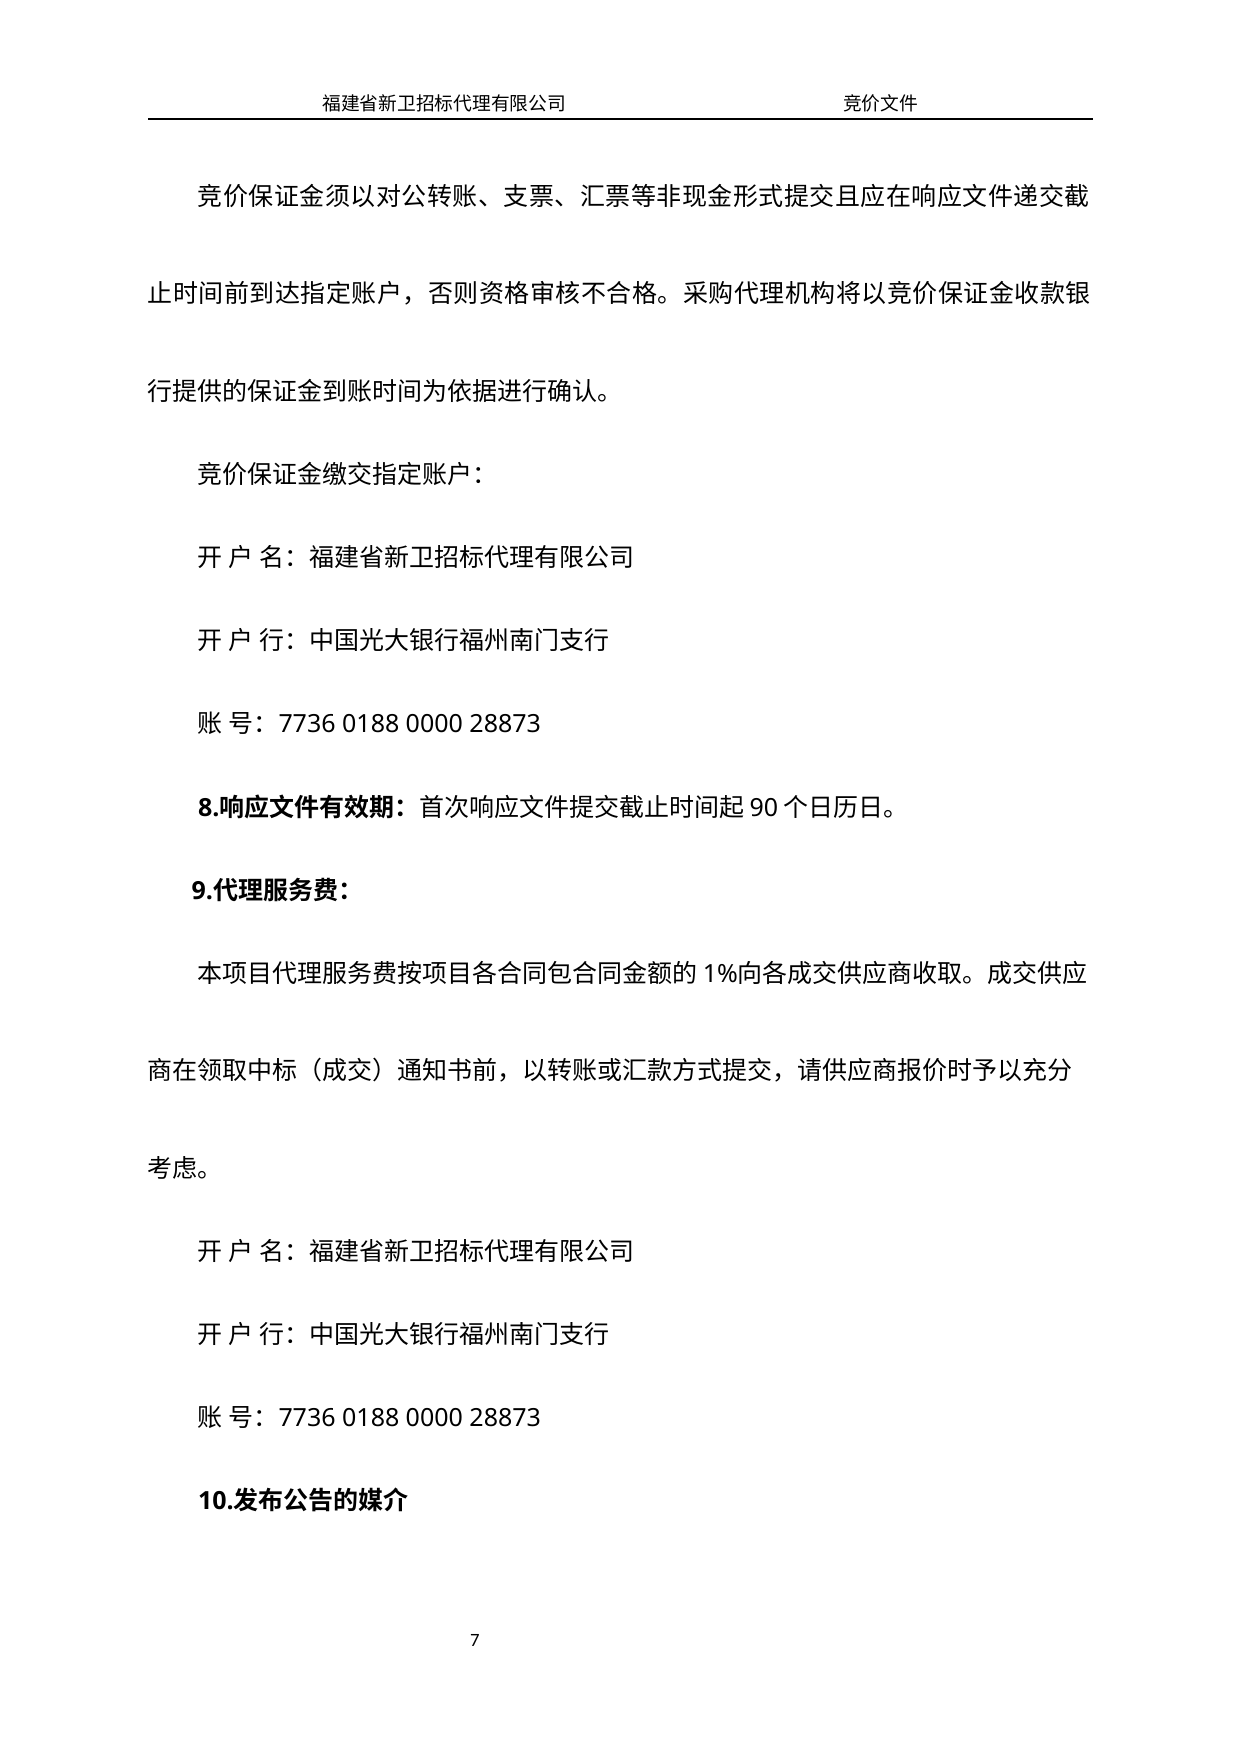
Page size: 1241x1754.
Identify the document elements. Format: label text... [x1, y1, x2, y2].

text 10.发布公告的媒介 [148, 1466, 1093, 1531]
text 账 号：7736 0188 0000 28873 [148, 689, 1093, 754]
text 开 户 名：福建省新卫招标代理有限公司 [148, 523, 1093, 588]
text 开 户 名：福建省新卫招标代理有限公司 [148, 1217, 1093, 1282]
text 9.代理服务费： [191, 856, 1093, 921]
text 竞价保证金缴交指定账户： [148, 440, 1093, 505]
text 账 号：7736 0188 0000 28873 [148, 1383, 1093, 1448]
text 竞价保证金须以对公转账、支票、汇票等非现金形式提交且应在响应文件递交截止时间前到达指定账户，否则资格审核不合格。采购代理机构将以竞价保证金收款银行提供的保证金到账时间为依据进行确认。 [148, 162, 1093, 422]
text 开 户 行：中国光大银行福州南门支行 [148, 606, 1093, 671]
text 8.响应文件有效期：首次响应文件提交截止时间起90个日历日。 [148, 773, 1093, 838]
text 本项目代理服务费按项目各合同包合同金额的1%向各成交供应商收取。成交供应商在领取中标（成交）通知书前，以转账或汇款方式提交，请供应商报价时予以充分考虑。 [148, 939, 1093, 1199]
text 开 户 行：中国光大银行福州南门支行 [148, 1300, 1093, 1365]
